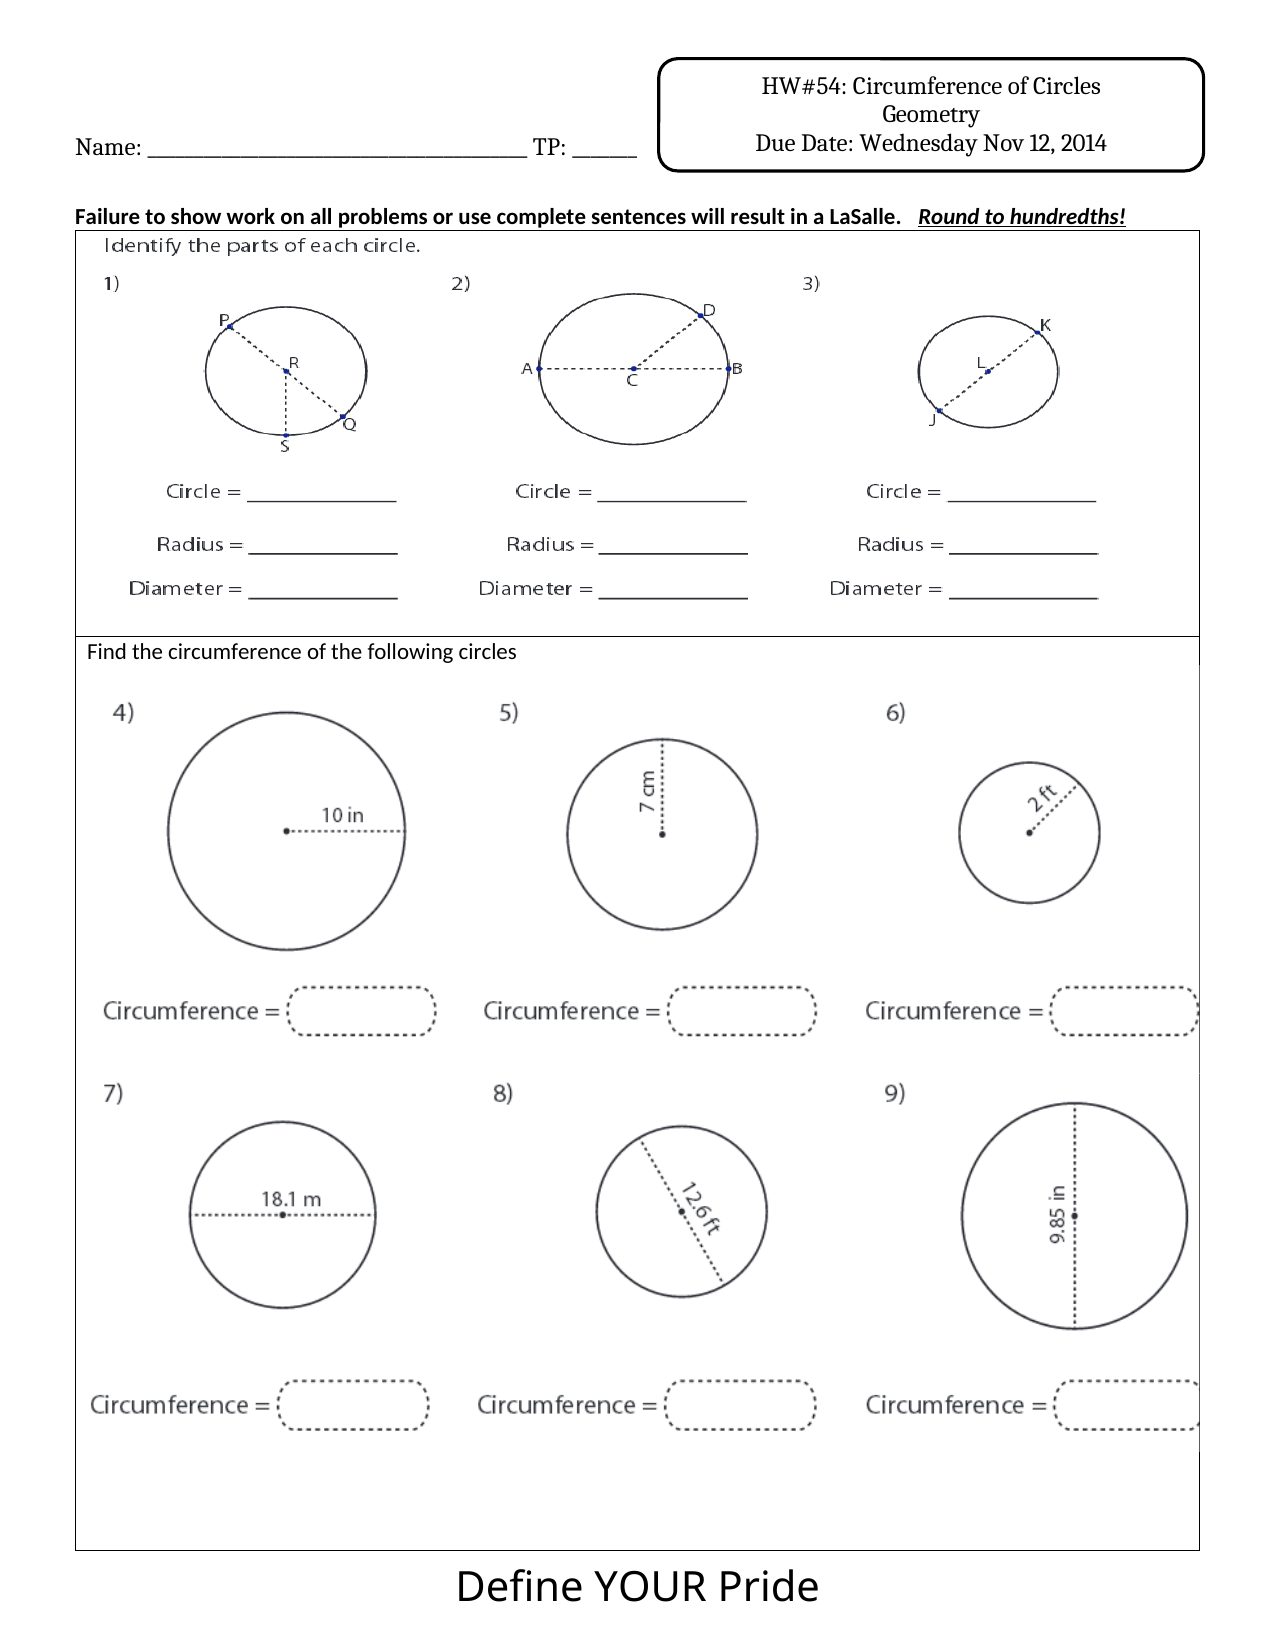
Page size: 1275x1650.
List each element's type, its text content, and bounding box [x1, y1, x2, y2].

table_header [1121, 231, 1199, 636]
picture [86, 665, 1200, 1452]
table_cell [76, 637, 1199, 1550]
text Name: _________________________________________ TP: _______ [75, 132, 658, 161]
table_header [76, 231, 87, 636]
text Failure to show work on all problems or use complete sentences will result in a LaSalle. Round to hundredths! [75, 202, 1200, 230]
picture [87, 231, 1121, 636]
